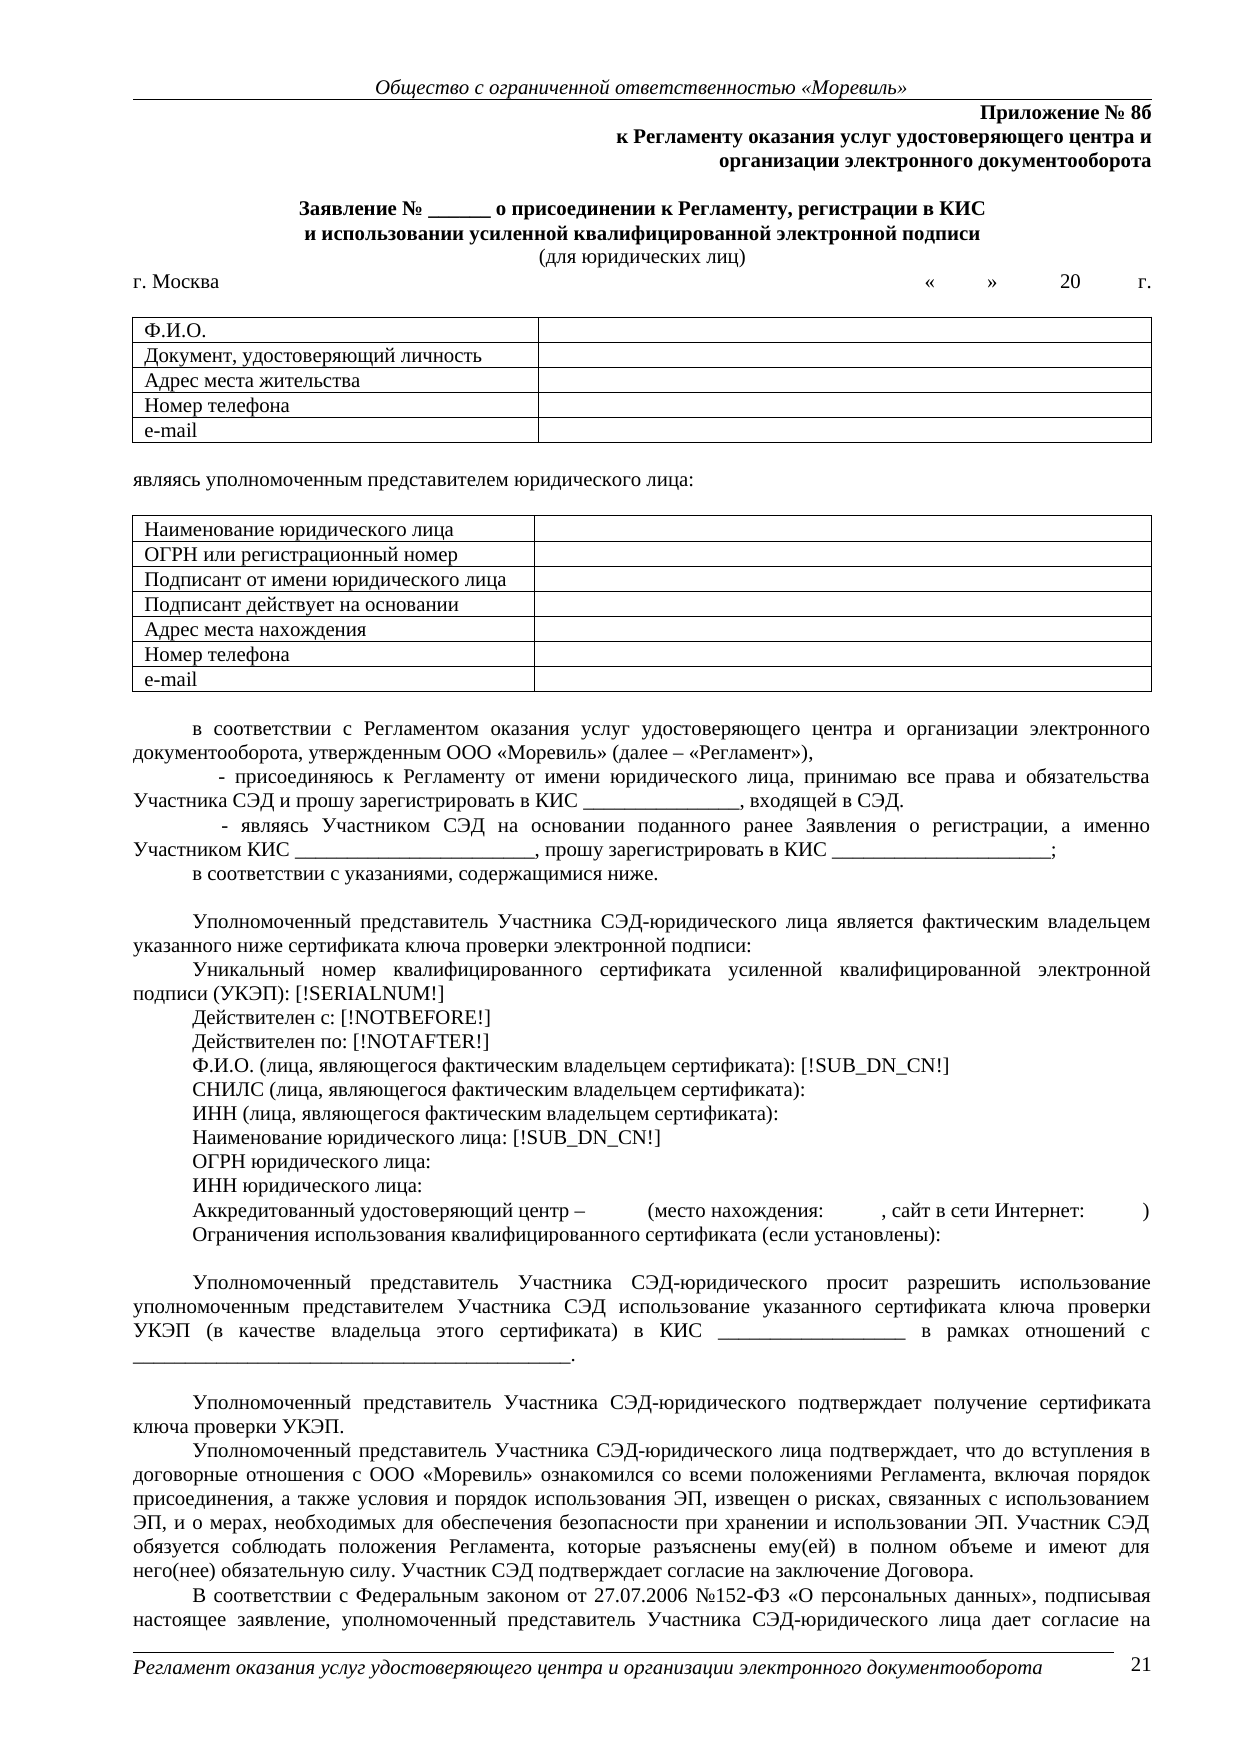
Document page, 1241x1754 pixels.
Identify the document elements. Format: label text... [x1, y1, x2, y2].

text  - присоединяюсь к Регламенту от имени юридического лица, принимаю все права и обязательства Участника СЭД и прошу зарегистрировать в КИС _______________, входящей в СЭД. [133, 764, 1152, 812]
table_cell e-mail [133, 667, 534, 691]
table_cell Номер телефона [133, 642, 534, 666]
text в соответствии с указаниями, содержащимися ниже. [133, 861, 1152, 885]
text ОГРН юридического лица: [133, 1149, 1152, 1173]
text Уполномоченный представитель Участника СЭД-юридического лица подтверждает, что до вступления в договорные отношения с ООО «Моревиль» ознакомился со всеми положениями Регламента, включая порядок присоединения, а также условия и порядок использования ЭП, извещен о рисках, связанных с использованием ЭП, и о мерах, необходимых для обеспечения безопасности при хранении и использовании ЭП. Участник СЭД обязуется соблюдать положения Регламента, которые разъяснены ему(ей) в полном объеме и имеют для него(нее) обязательную силу. Участник СЭД подтверждает согласие на заключение Договора. [133, 1438, 1152, 1582]
text (для юридических лиц) [133, 244, 1152, 268]
text Уникальный номер квалифицированного сертификата усиленной квалифицированной электронной подписи (УКЭП): [!SERIALNUM!] [133, 957, 1152, 1005]
text  - являясь Участником СЭД на основании поданного ранее Заявления о регистрации, а именно Участником КИС _______________________, прошу зарегистрировать в КИС _____________________; [133, 812, 1152, 861]
table_cell [535, 667, 1151, 691]
table_cell e-mail [133, 418, 538, 442]
table_cell [539, 418, 1151, 442]
table_cell [535, 642, 1151, 666]
table_cell Подписант действует на основании [133, 592, 534, 616]
text Действителен по: [!NOTAFTER!] [133, 1029, 1152, 1053]
table_cell [535, 567, 1151, 591]
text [133, 1582, 1152, 1631]
text ИНН юридического лица: [133, 1173, 1152, 1197]
text и использовании усиленной квалифицированной электронной подписи [133, 220, 1152, 244]
table_cell Номер телефона [133, 393, 538, 417]
table_header [539, 318, 1151, 342]
table_cell Документ, удостоверяющий личность [133, 343, 538, 367]
text Уполномоченный представитель Участника СЭД-юридического просит разрешить использование уполномоченным представителем Участника СЭД использование указанного сертификата ключа проверки УКЭП (в качестве владельца этого сертификата) в КИС __________________ в рамках отношений с __________________________________________. [133, 1270, 1152, 1366]
text в соответствии с Регламентом оказания услуг удостоверяющего центра и организации электронного документооборота, утвержденным ООО «Моревиль» (далее – «Регламент»), [133, 716, 1152, 764]
text Уполномоченный представитель Участника СЭД-юридического лица является фактическим владельцем указанного ниже сертификата ключа проверки электронной подписи: [133, 909, 1152, 957]
text Аккредитованный удостоверяющий центр – (место нахождения: , сайт в сети Интернет: ) [133, 1197, 1152, 1222]
table_cell Адрес места нахождения [133, 617, 534, 641]
text Ф.И.О. (лица, являющегося фактическим владельцем сертификата): [!SUB_DN_CN!] [133, 1053, 1152, 1077]
table_cell Подписант от имени юридического лица [133, 567, 534, 591]
table_header [535, 516, 1151, 541]
text г. Москва « » 20 г. [133, 268, 1152, 293]
text являясь уполномоченным представителем юридического лица: [133, 467, 1152, 491]
text СНИЛС (лица, являющегося фактическим владельцем сертификата): [133, 1077, 1152, 1101]
text Заявление № ______ о присоединении к Регламенту, регистрации в КИС [133, 196, 1152, 220]
table_cell [539, 393, 1151, 417]
text организации электронного документооборота [133, 148, 1152, 172]
table_cell [535, 617, 1151, 641]
text Наименование юридического лица: [!SUB_DN_CN!] [133, 1125, 1152, 1149]
table_cell [535, 542, 1151, 566]
text ИНН (лица, являющегося фактическим владельцем сертификата): [133, 1101, 1152, 1125]
table_header Ф.И.О. [133, 318, 538, 342]
table_cell [539, 343, 1151, 367]
text Ограничения использования квалифицированного сертификата (если установлены): [133, 1222, 1152, 1246]
table_header Наименование юридического лица [133, 516, 534, 541]
text Действителен с: [!NOTBEFORE!] [133, 1005, 1152, 1029]
table_cell [535, 592, 1151, 616]
text Уполномоченный представитель Участника СЭД-юридического подтверждает получение сертификата ключа проверки УКЭП. [133, 1390, 1152, 1438]
text Приложение № 8б [133, 100, 1152, 124]
table_cell ОГРН или регистрационный номер [133, 542, 534, 566]
text к Регламенту оказания услуг удостоверяющего центра и [133, 124, 1152, 148]
table_cell Адрес места жительства [133, 368, 538, 392]
table_cell [539, 368, 1151, 392]
